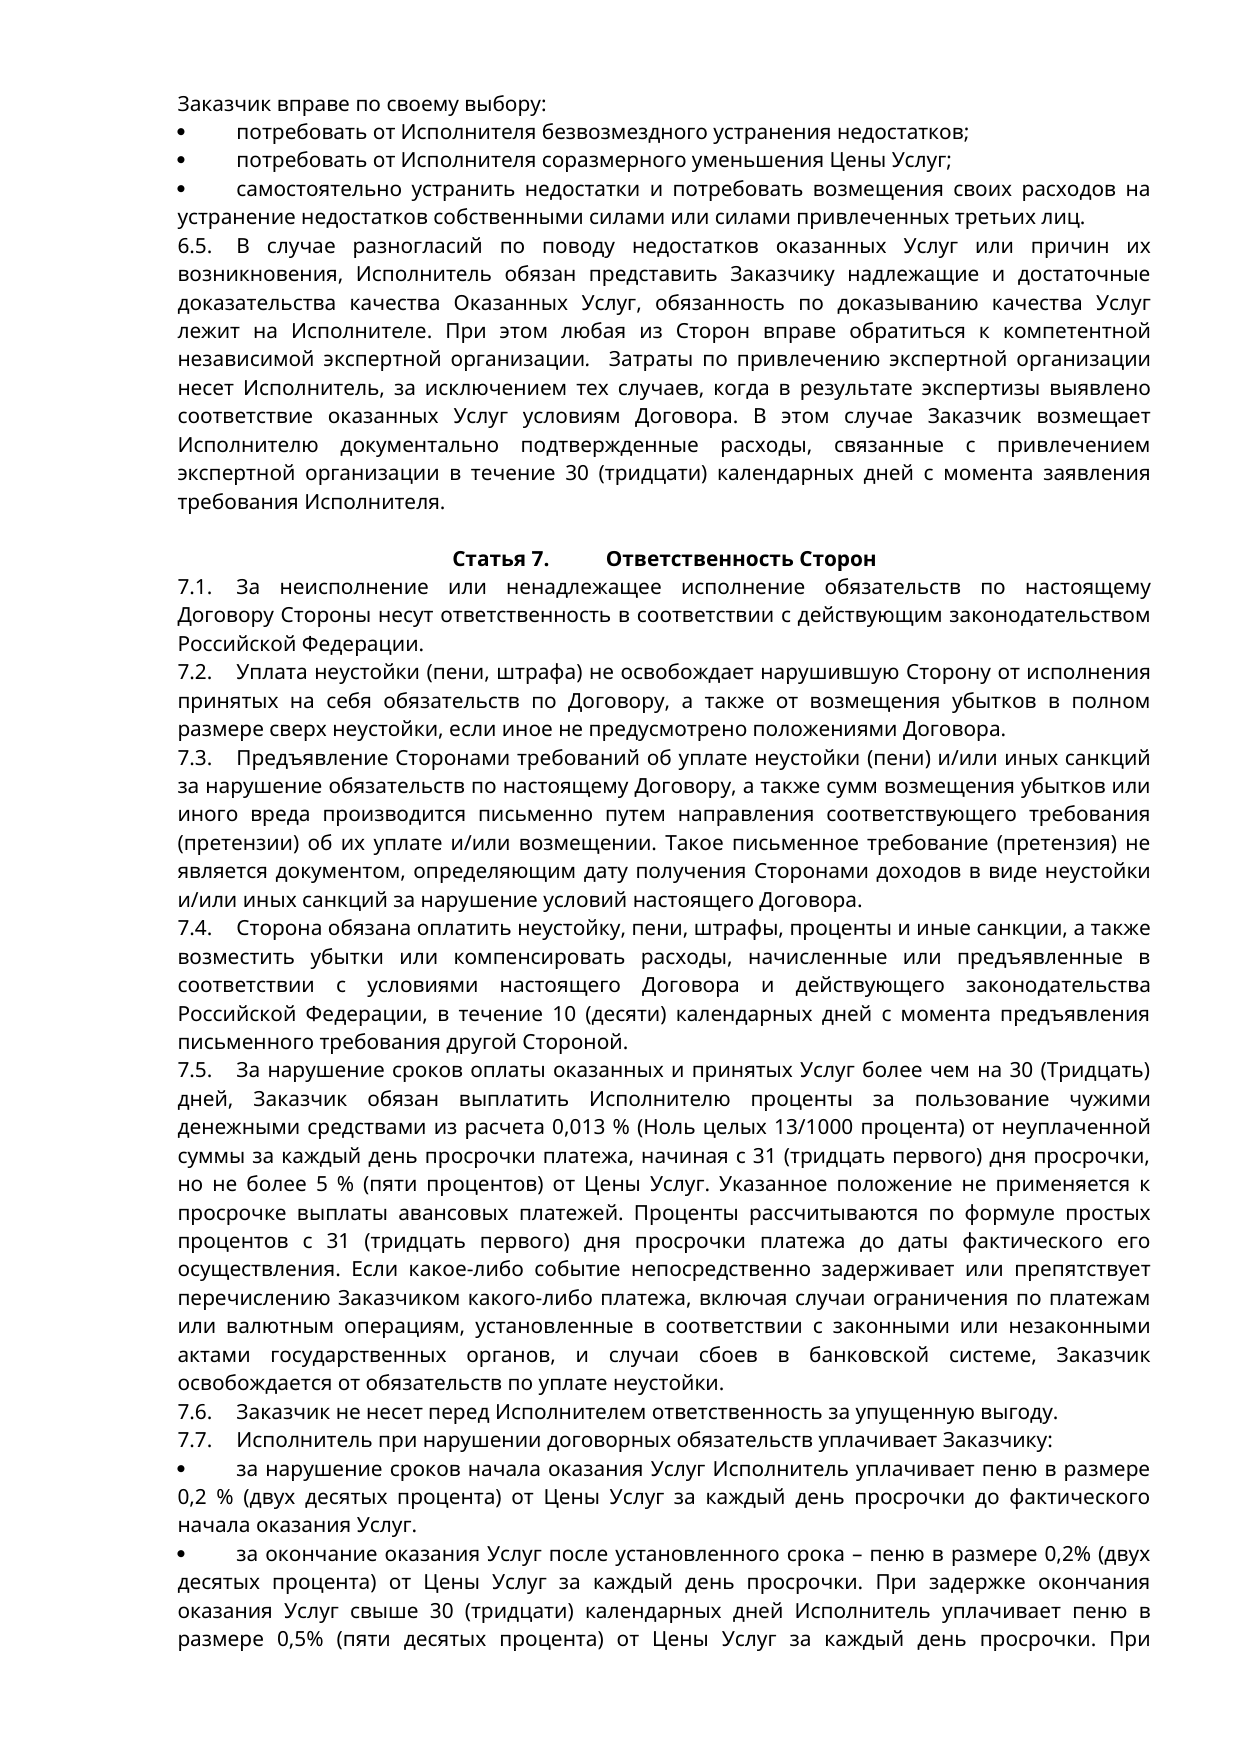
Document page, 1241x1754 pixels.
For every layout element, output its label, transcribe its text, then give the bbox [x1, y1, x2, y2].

list Заказчик не несет перед Исполнителем ответственность за упущенную выгоду. [177, 1397, 1152, 1425]
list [177, 1539, 1152, 1653]
list потребовать от Исполнителя безвозмездного устранения недостатков; [177, 117, 1152, 146]
list Предъявление Сторонами требований об уплате неустойки (пени) и/или иных санкций за нарушение обязательств по настоящему Договору, а также сумм возмещения убытков или иного вреда производится письменно путем направления соответствующего требования (претензии) об их уплате и/или возмещении. Такое письменное требование (претензия) не является документом, определяющим дату получения Сторонами доходов в виде неустойки и/или иных санкций за нарушение условий настоящего Договора. [177, 743, 1152, 913]
list Сторона обязана оплатить неустойку, пени, штрафы, проценты и иные санкции, а также возместить убытки или компенсировать расходы, начисленные или предъявленные в соответствии с условиями настоящего Договора и действующего законодательства Российской Федерации, в течение 10 (десяти) календарных дней с момента предъявления письменного требования другой Стороной. [177, 913, 1152, 1056]
list потребовать от Исполнителя соразмерного уменьшения Цены Услуг; [177, 146, 1152, 174]
list за нарушение сроков начала оказания Услуг Исполнитель уплачивает пеню в размере 0,2 % (двух десятых процента) от Цены Услуг за каждый день просрочки до фактического начала оказания Услуг. [177, 1454, 1152, 1539]
subtitle Ответственность Сторон [177, 544, 1152, 572]
list Уплата неустойки (пени, штрафа) не освобождает нарушившую Сторону от исполнения принятых на себя обязательств по Договору, а также от возмещения убытков в полном размере сверх неустойки, если иное не предусмотрено положениями Договора. [177, 657, 1152, 743]
list Исполнитель при нарушении договорных обязательств уплачивает Заказчику: [177, 1425, 1152, 1454]
list За неисполнение или ненадлежащее исполнение обязательств по настоящему Договору Стороны несут ответственность в соответствии с действующим законодательством Российской Федерации. [177, 572, 1152, 657]
list В случае разногласий по поводу недостатков оказанных Услуг или причин их возникновения, Исполнитель обязан представить Заказчику надлежащие и достаточные доказательства качества Оказанных Услуг, обязанность по доказыванию качества Услуг лежит на Исполнителе. При этом любая из Сторон вправе обратиться к компетентной независимой экспертной организации. Затраты по привлечению экспертной организации несет Исполнитель, за исключением тех случаев, когда в результате экспертизы выявлено соответствие оказанных Услуг условиям Договора. В этом случае Заказчик возмещает Исполнителю документально подтвержденные расходы, связанные с привлечением экспертной организации в течение 30 (тридцати) календарных дней с момента заявления требования Исполнителя. [177, 231, 1152, 515]
list За нарушение сроков оплаты оказанных и принятых Услуг более чем на 30 (Тридцать) дней, Заказчик обязан выплатить Исполнителю проценты за пользование чужими денежными средствами из расчета 0,013 % (Ноль целых 13/1000 процента) от неуплаченной суммы за каждый день просрочки платежа, начиная с 31 (тридцать первого) дня просрочки, но не более 5 % (пяти процентов) от Цены Услуг. Указанное положение не применяется к просрочке выплаты авансовых платежей. Проценты рассчитываются по формуле простых процентов с 31 (тридцать первого) дня просрочки платежа до даты фактического его осуществления. Если какое-либо событие непосредственно задерживает или препятствует перечислению Заказчиком какого-либо платежа, включая случаи ограничения по платежам или валютным операциям, установленные в соответствии с законными или незаконными актами государственных органов, и случаи сбоев в банковской системе, Заказчик освобождается от обязательств по уплате неустойки. [177, 1056, 1152, 1397]
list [177, 89, 1152, 117]
list самостоятельно устранить недостатки и потребовать возмещения своих расходов на устранение недостатков собственными силами или силами привлеченных третьих лиц. [177, 174, 1152, 231]
